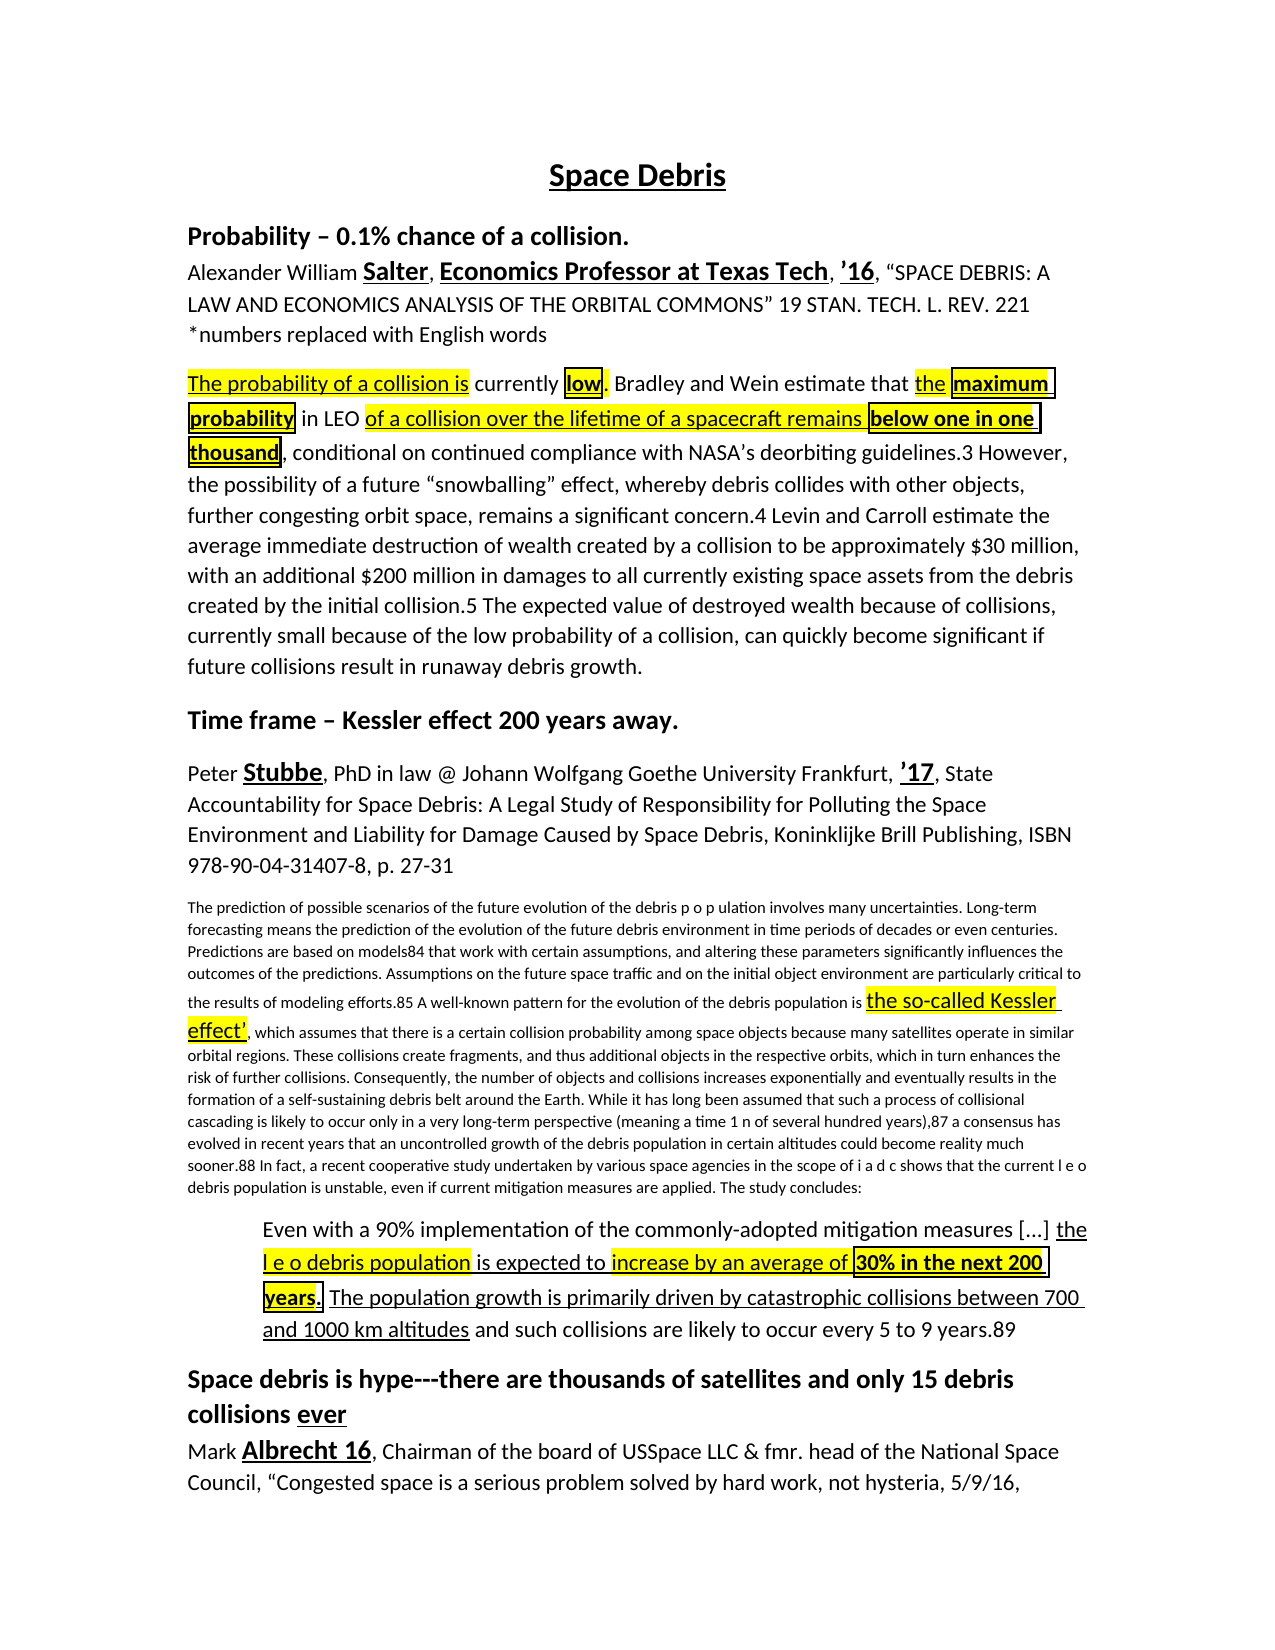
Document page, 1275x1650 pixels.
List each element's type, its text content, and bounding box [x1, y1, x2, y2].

text Space debris is hype---there are thousands of satellites and only 15 debris collisions ever [187, 1362, 1087, 1431]
text Alexander William Salter, Economics Professor at Texas Tech, ’16, “SPACE DEBRIS: A LAW AND ECONOMICS ANALYSIS OF THE ORBITAL COMMONS” 19 STAN. TECH. L. REV. 221 *numbers replaced with English words [187, 254, 1087, 348]
text Probability – 0.1% chance of a collision. [187, 219, 1087, 252]
text Time frame – Kessler effect 200 years away. [187, 703, 1087, 736]
text Peter Stubbe, PhD in law @ Johann Wolfgang Goethe University Frankfurt, ’17, State Accountability for Space Debris: A Legal Study of Responsibility for Polluting the Space Environment and Liability for Damage Caused by Space Debris, Koninklijke Brill Publishing, ISBN 978-90-04-31407-8, p. 27-31 [187, 755, 1087, 879]
text The probability of a collision is currently low. Bradley and Wein estimate that the maximum probability in LEO of a collision over the lifetime of a spacecraft remains below one in one thousand, conditional on continued compliance with NASA’s deorbiting guidelines.3 However, the possibility of a future “snowballing” effect, whereby debris collides with other objects, further congesting orbit space, remains a significant concern.4 Levin and Carroll estimate the average immediate destruction of wealth created by a collision to be approximately $30 million, with an additional $200 million in damages to all currently existing space assets from the debris created by the initial collision.5 The expected value of destroyed wealth because of collisions, currently small because of the low probability of a collision, can quickly become significant if future collisions result in runaway debris growth. [187, 367, 1087, 680]
text Even with a 90% implementation of the commonly-adopted mitigation measures [...] the l e o debris population is expected to increase by an average of 30% in the next 200 years. The population growth is primarily driven by catastrophic collisions between 700 and 1000 km altitudes and such collisions are likely to occur every 5 to 9 years.89 [262, 1215, 1087, 1343]
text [187, 1433, 1087, 1496]
text The prediction of possible scenarios of the future evolution of the debris p o p ulation involves many uncertainties. Long-term forecasting means the prediction of the evolution of the future debris environment in time periods of decades or even centuries. Predictions are based on models84 that work with certain assumptions, and altering these parameters significantly influences the outcomes of the predictions. Assumptions on the future space traffic and on the initial object environment are particularly critical to the results of modeling efforts.85 A well-known pattern for the evolution of the debris population is the so-called Kessler effect’, which assumes that there is a certain collision probability among space objects because many satellites operate in similar orbital regions. These collisions create fragments, and thus additional objects in the respective orbits, which in turn enhances the risk of further collisions. Consequently, the number of objects and collisions increases exponentially and eventually results in the formation of a self-sustaining debris belt around the Earth. While it has long been assumed that such a process of collisional cascading is likely to occur only in a very long-term perspective (meaning a time 1 n of several hundred years),87 a consensus has evolved in recent years that an uncontrolled growth of the debris population in certain altitudes could become reality much sooner.88 In fact, a recent cooperative study undertaken by various space agencies in the scope of i a d c shows that the current l e o debris population is unstable, even if current mitigation measures are applied. The study concludes: [187, 898, 1087, 1197]
subtitle Space Debris [187, 154, 1087, 195]
